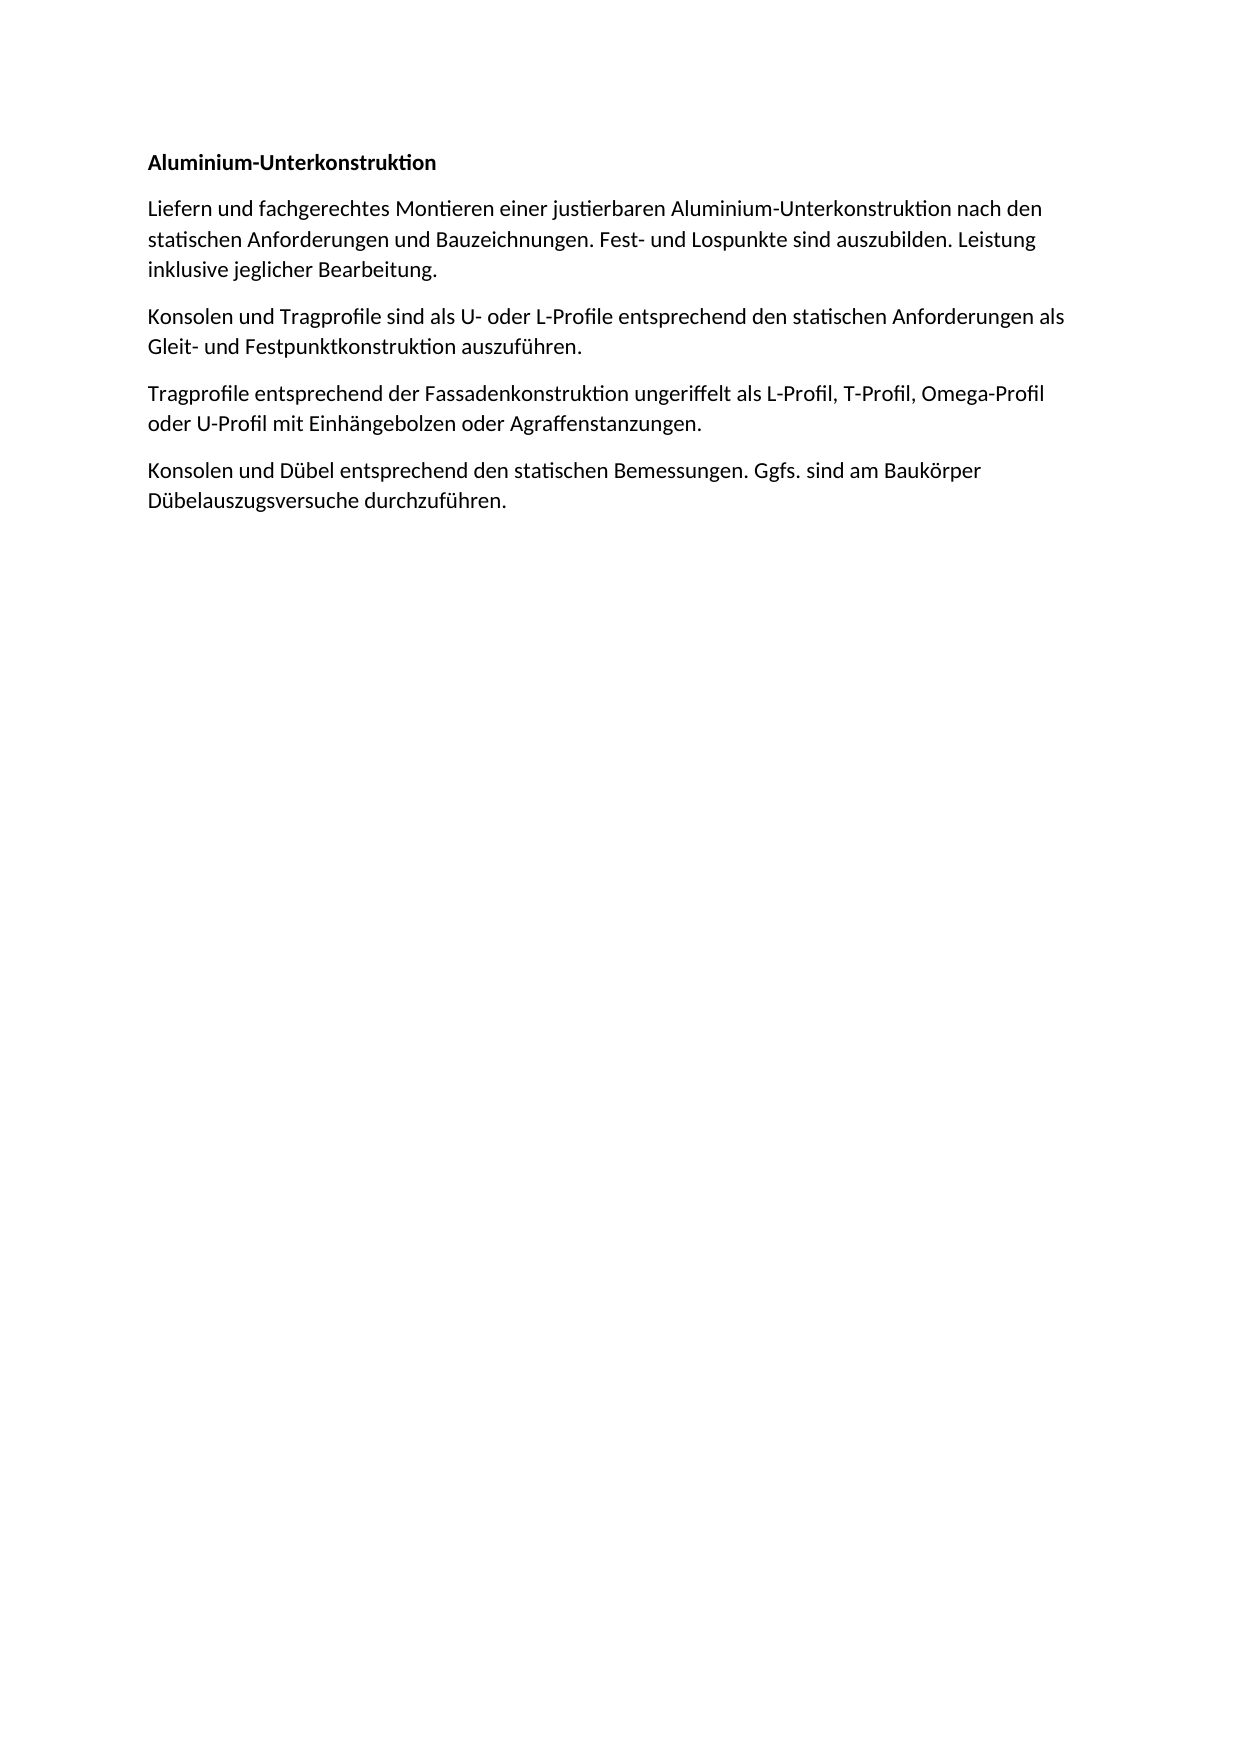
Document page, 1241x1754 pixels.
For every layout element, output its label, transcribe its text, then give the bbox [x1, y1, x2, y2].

text Liefern und fachgerechtes Montieren einer justierbaren Aluminium-Unterkonstruktion nach den statischen Anforderungen und Bauzeichnungen. Fest- und Lospunkte sind auszubilden. Leistung inklusive jeglicher Bearbeitung. [148, 194, 1093, 283]
text Tragprofile entsprechend der Fassadenkonstruktion ungeriffelt als L-Profil, T-Profil, Omega-Profil oder U-Profil mit Einhängebolzen oder Agraffenstanzungen. [148, 379, 1093, 437]
text Aluminium-Unterkonstruktion [148, 148, 1093, 176]
text Konsolen und Tragprofile sind als U- oder L-Profile entsprechend den statischen Anforderungen als Gleit- und Festpunktkonstruktion auszuführen. [148, 302, 1093, 360]
text Konsolen und Dübel entsprechend den statischen Bemessungen. Ggfs. sind am Baukörper Dübelauszugsversuche durchzuführen. [148, 456, 1093, 514]
